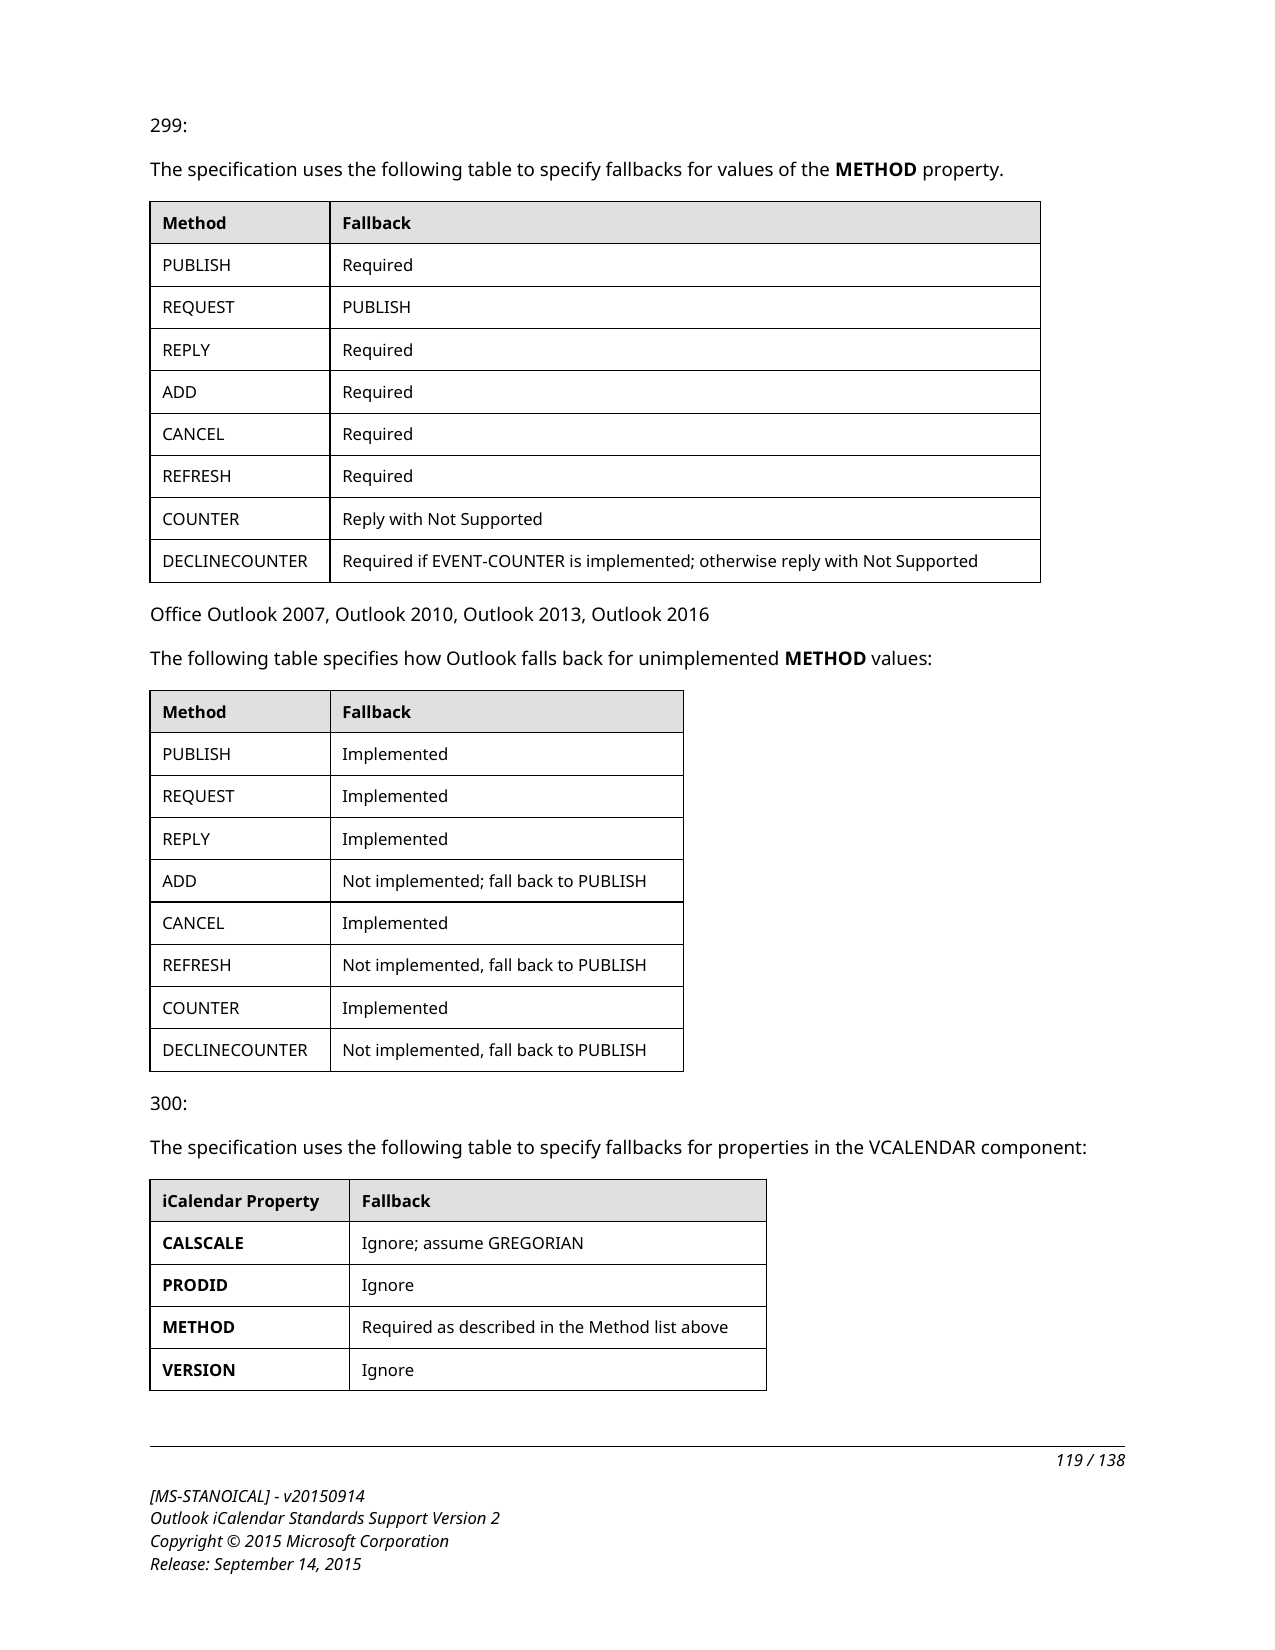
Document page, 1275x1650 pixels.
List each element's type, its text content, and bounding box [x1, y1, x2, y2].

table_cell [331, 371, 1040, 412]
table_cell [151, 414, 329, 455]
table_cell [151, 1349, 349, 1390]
text Office Outlook 2007, Outlook 2010, Outlook 2013, Outlook 2016 [150, 601, 1125, 627]
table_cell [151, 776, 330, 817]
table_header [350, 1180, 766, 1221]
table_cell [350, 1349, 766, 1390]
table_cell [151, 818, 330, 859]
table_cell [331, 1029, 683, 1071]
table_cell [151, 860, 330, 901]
text The specification uses the following table to specify fallbacks for properties in the VCALENDAR component: [150, 1135, 1125, 1160]
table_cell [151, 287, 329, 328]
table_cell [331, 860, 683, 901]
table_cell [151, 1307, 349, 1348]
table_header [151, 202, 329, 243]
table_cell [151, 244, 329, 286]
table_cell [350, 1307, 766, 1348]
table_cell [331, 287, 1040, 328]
text The following table specifies how Outlook falls back for unimplemented METHOD values: [150, 646, 1125, 671]
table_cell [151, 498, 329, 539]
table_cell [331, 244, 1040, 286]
text The specification uses the following table to specify fallbacks for values of the METHOD property. [150, 157, 1125, 182]
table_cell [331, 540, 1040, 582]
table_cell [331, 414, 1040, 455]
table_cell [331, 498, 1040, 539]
text V0299: [150, 112, 1125, 138]
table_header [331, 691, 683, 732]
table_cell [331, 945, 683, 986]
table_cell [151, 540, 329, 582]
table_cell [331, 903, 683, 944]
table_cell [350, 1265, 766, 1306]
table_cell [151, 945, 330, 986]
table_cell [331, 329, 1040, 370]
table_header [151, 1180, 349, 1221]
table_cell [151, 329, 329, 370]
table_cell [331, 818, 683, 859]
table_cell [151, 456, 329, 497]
text V0300: [150, 1090, 1125, 1116]
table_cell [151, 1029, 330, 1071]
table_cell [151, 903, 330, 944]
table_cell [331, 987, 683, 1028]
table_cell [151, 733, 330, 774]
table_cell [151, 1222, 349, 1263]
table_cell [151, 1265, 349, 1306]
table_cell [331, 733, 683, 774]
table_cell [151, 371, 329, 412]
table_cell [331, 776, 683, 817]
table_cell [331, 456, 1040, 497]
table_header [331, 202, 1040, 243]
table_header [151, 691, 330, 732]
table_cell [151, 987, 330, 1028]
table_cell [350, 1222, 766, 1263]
